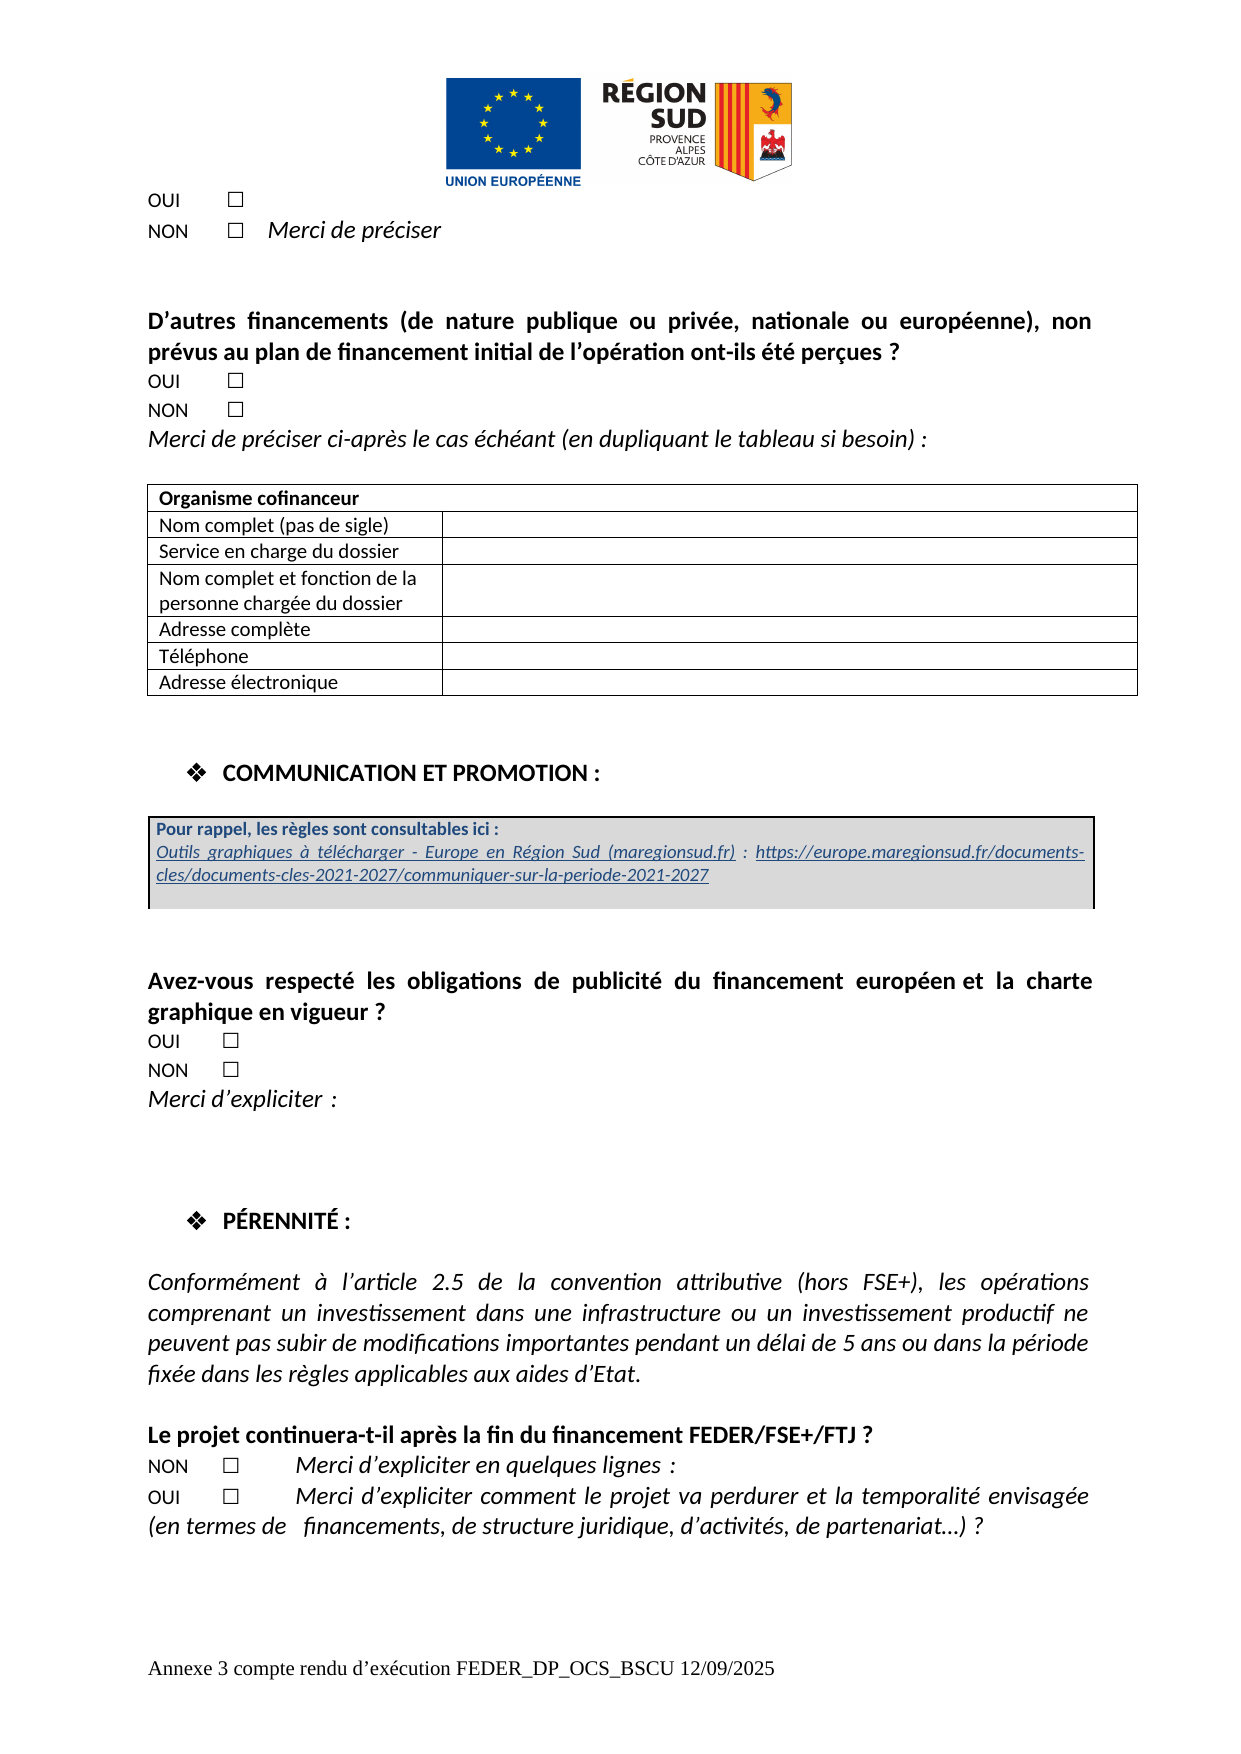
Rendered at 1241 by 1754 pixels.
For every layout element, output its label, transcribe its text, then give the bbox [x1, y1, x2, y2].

table_cell [443, 538, 1137, 564]
text D’autres financements (de nature publique ou privée, nationale ou européenne), non prévus au plan de financement initial de l’opération ont-ils été perçues ? [148, 305, 1093, 366]
table_header Organisme cofinanceur [148, 485, 1137, 511]
table_cell Téléphone [148, 643, 442, 668]
table_cell [443, 565, 1137, 616]
table_cell Nom complet et fonction de la personne chargée du dossier [148, 565, 442, 616]
text NON Merci d’expliciter en quelques lignes : [148, 1449, 1093, 1480]
table_cell Adresse électronique [148, 670, 442, 695]
text Le projet continuera-t-il après la fin du financement FEDER/FSE+/FTJ ? [148, 1419, 1093, 1449]
table_cell Service en charge du dossier [148, 538, 442, 564]
text Merci de préciser ci-après le cas échéant (en dupliquant le tableau si besoin) : [148, 423, 1093, 454]
table_cell [443, 643, 1137, 668]
text NON [148, 395, 1093, 423]
text Avez-vous respecté les obligations de publicité du financement européen et la charte graphique en vigueur ? [148, 965, 1093, 1026]
text OUI [148, 366, 1093, 395]
picture [446, 73, 794, 186]
text OUI [148, 1026, 1093, 1055]
text OUI [148, 185, 1093, 214]
text Merci d’expliciter : [148, 1083, 1093, 1114]
text NON Merci de préciser [148, 214, 1093, 244]
table_cell [443, 512, 1137, 537]
table_cell [443, 617, 1137, 642]
table_header Pour rappel, les règles sont consultables ici : Outils graphiques à télécharger - Europe en Région Sud (maregionsud.fr) : https://europe.maregionsud.fr/documents-cles/documents-cles-2021-2027/communiquer-sur-la-periode-2021-2027 [150, 818, 1093, 909]
text Conformément à l’article 2.5 de la convention attributive (hors FSE+), les opérations comprenant un investissement dans une infrastructure ou un investissement productif ne peuvent pas subir de modifications importantes pendant un délai de 5 ans ou dans la période fixée dans les règles applicables aux aides d’Etat. [148, 1266, 1093, 1388]
table_cell Adresse complète [148, 617, 442, 642]
list communication et Promotion : [185, 757, 1093, 787]
text OUI Merci d’expliciter comment le projet va perdurer et la temporalité envisagée (en termes de financements, de structure juridique, d’activités, de partenariat…) ? [148, 1480, 1093, 1541]
text NON [148, 1055, 1093, 1083]
table_cell Nom complet (pas de sigle) [148, 512, 442, 537]
table_cell [443, 670, 1137, 695]
list Pérennité : [185, 1205, 1093, 1236]
